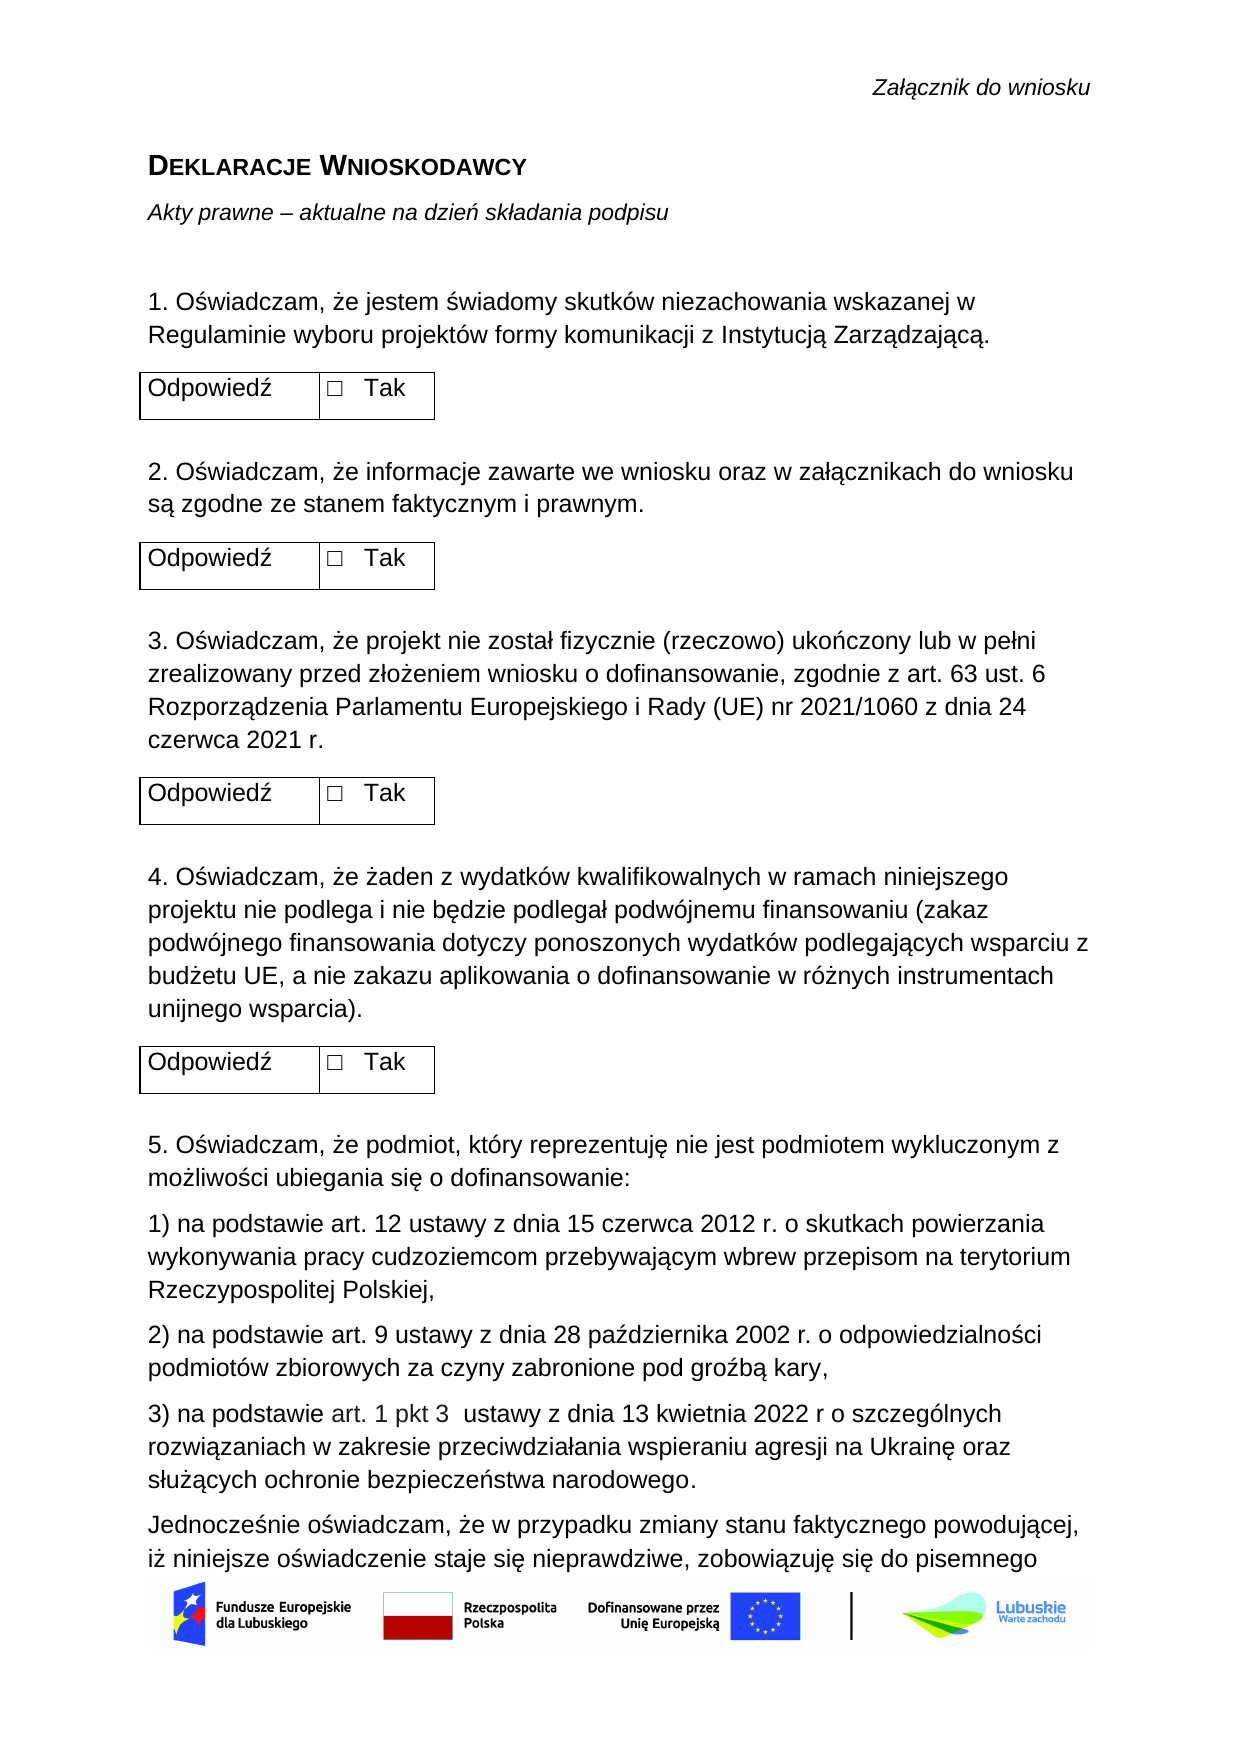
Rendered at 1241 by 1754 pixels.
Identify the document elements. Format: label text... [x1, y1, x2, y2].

table_header Odpowiedź [141, 1047, 319, 1093]
text 2) na podstawie art. 9 ustawy z dnia 28 października 2002 r. o odpowiedzialności podmiotów zbiorowych za czyny zabronione pod groźbą kary, [148, 1320, 1093, 1382]
table_header □ Tak [320, 373, 434, 419]
table_header □ Tak [320, 778, 434, 824]
text 5. Oświadczam, że podmiot, który reprezentuję nie jest podmiotem wykluczonym z możliwości ubiegania się o dofinansowanie: [148, 1130, 1093, 1192]
table_header Odpowiedź [141, 543, 319, 589]
text 3) na podstawie art. 1 pkt 3 ustawy z dnia 13 kwietnia 2022 r o szczególnych rozwiązaniach w zakresie przeciwdziałania wspieraniu agresji na Ukrainę oraz służących ochronie bezpieczeństwa narodowego. [148, 1399, 1093, 1494]
text Deklaracje Wnioskodawcy [148, 148, 1093, 181]
text 1. Oświadczam, że jestem świadomy skutków niezachowania wskazanej w Regulaminie wyboru projektów formy komunikacji z Instytucją Zarządzającą. [148, 287, 1093, 349]
table_header □ Tak [320, 1047, 434, 1093]
text Akty prawne – aktualne na dzień składania podpisu [148, 199, 1093, 225]
text 2. Oświadczam, że informacje zawarte we wniosku oraz w załącznikach do wniosku są zgodne ze stanem faktycznym i prawnym. [148, 456, 1093, 518]
picture [147, 1576, 1093, 1653]
table_header □ Tak [320, 543, 434, 589]
text 3. Oświadczam, że projekt nie został fizycznie (rzeczowo) ukończony lub w pełni zrealizowany przed złożeniem wniosku o dofinansowanie, zgodnie z art. 63 ust. 6 Rozporządzenia Parlamentu Europejskiego i Rady (UE) nr 2021/1060 z dnia 24 czerwca 2021 r. [148, 626, 1093, 754]
text 1) na podstawie art. 12 ustawy z dnia 15 czerwca 2012 r. o skutkach powierzania wykonywania pracy cudzoziemcom przebywającym wbrew przepisom na terytorium Rzeczypospolitej Polskiej, [148, 1209, 1093, 1304]
table_header Odpowiedź [141, 373, 319, 419]
text 4. Oświadczam, że żaden z wydatków kwalifikowalnych w ramach niniejszego projektu nie podlega i nie będzie podlegał podwójnemu finansowaniu (zakaz podwójnego finansowania dotyczy ponoszonych wydatków podlegających wsparciu z budżetu UE, a nie zakazu aplikowania o dofinansowanie w różnych instrumentach unijnego wsparcia). [148, 862, 1093, 1022]
table_header Odpowiedź [141, 778, 319, 824]
